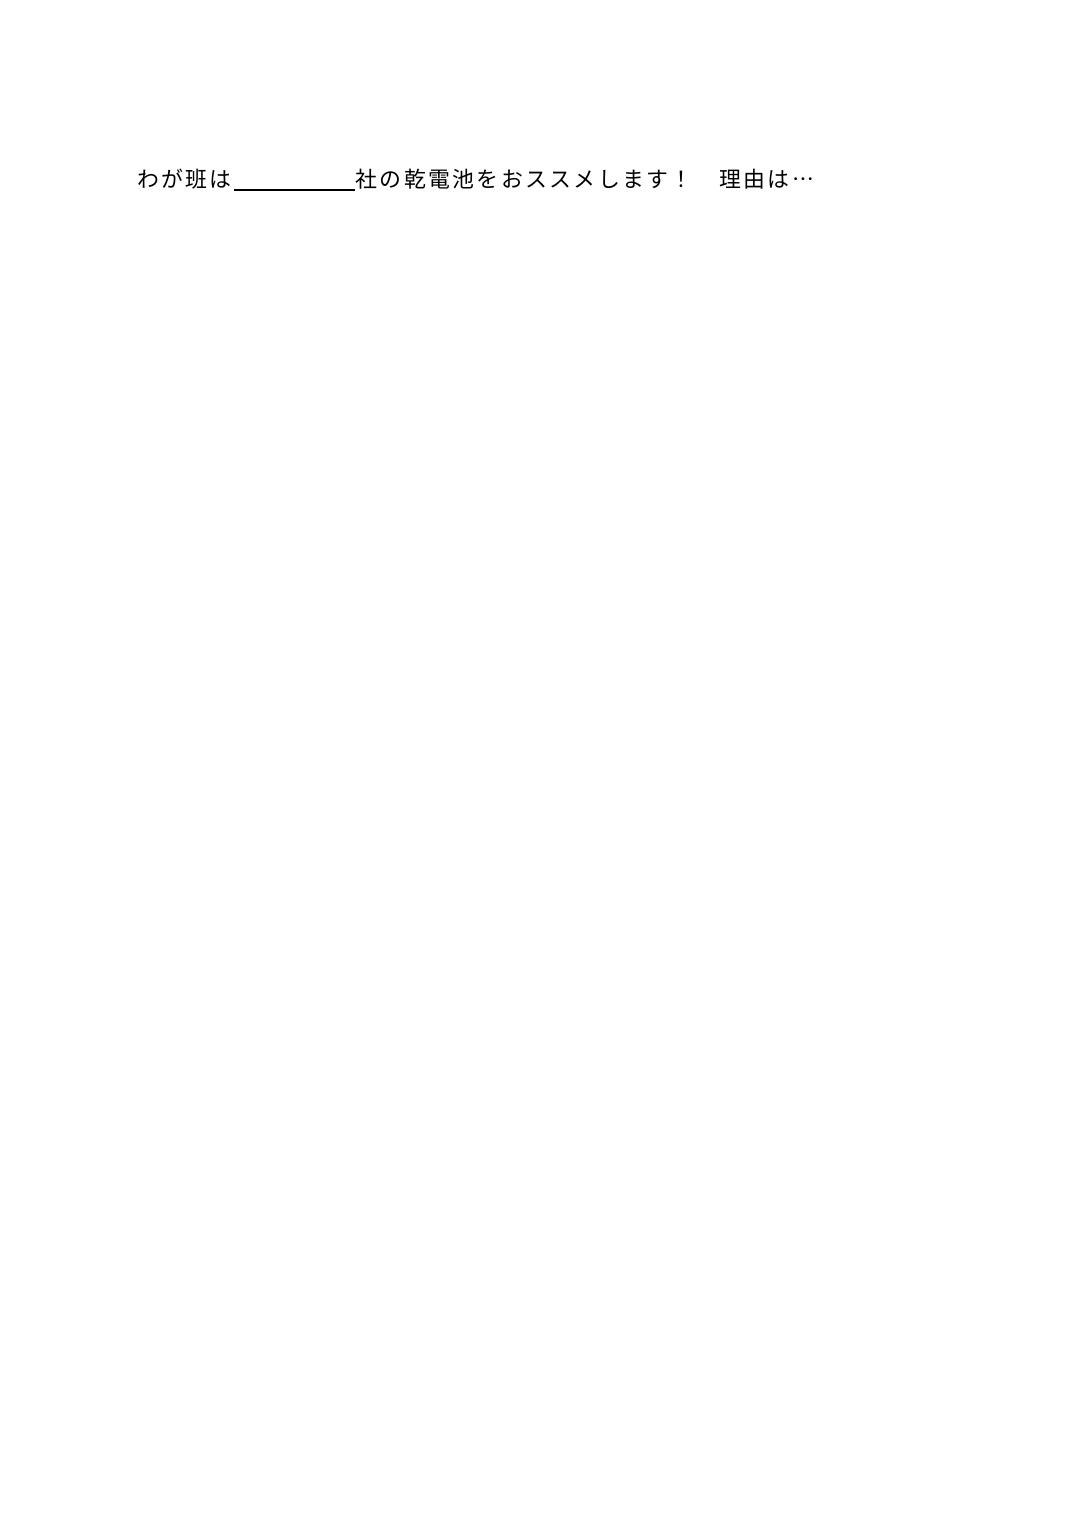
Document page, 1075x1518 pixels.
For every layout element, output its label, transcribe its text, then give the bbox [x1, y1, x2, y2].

text わが班は 社の乾電池をおススメします！ 理由は… [113, 160, 962, 196]
